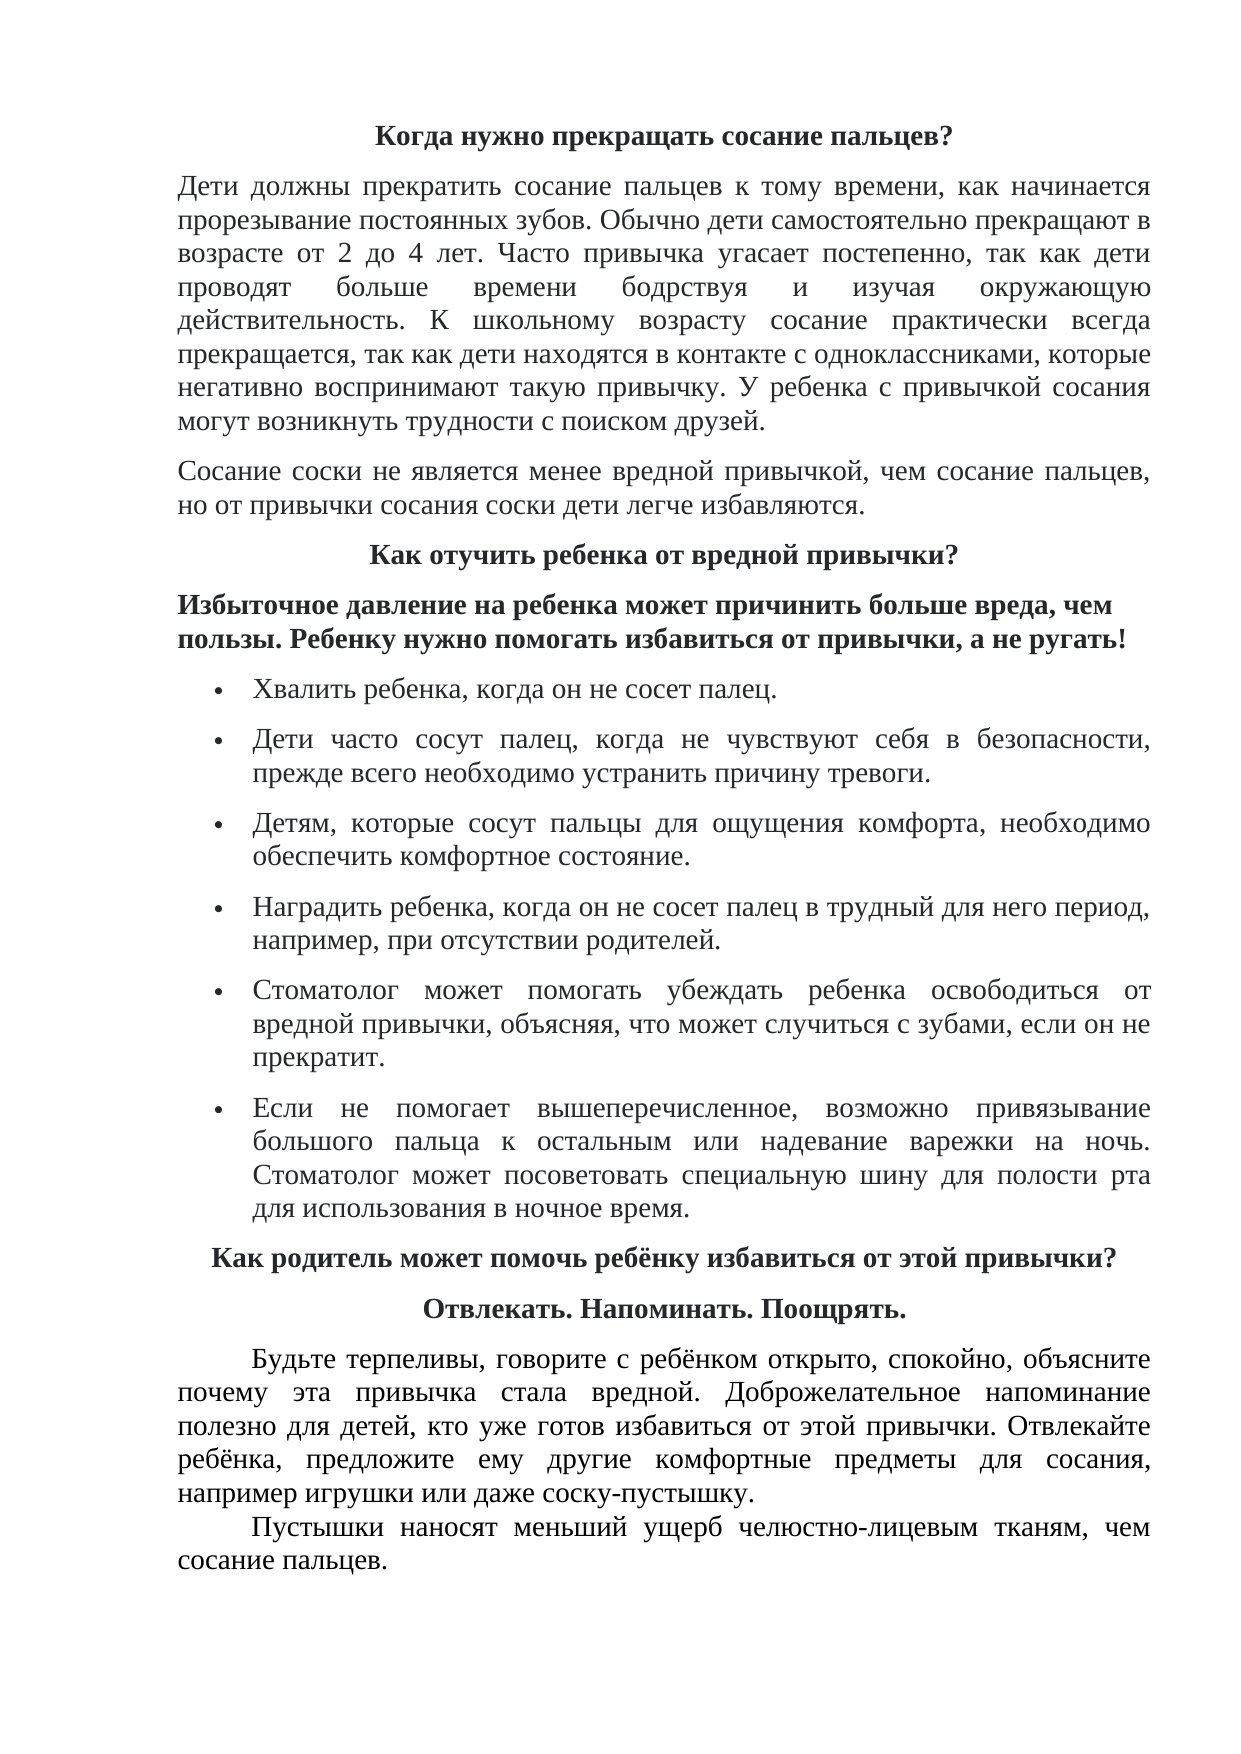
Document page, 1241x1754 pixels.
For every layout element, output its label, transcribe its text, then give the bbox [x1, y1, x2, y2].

list Если не помогает вышеперечисленное, возможно привязывание большого пальца к остальным или надевание варежки на ночь. Стоматолог может посоветовать специальную шину для полости рта для использования в ночное время. [215, 1090, 1152, 1224]
list Детям, которые сосут пальцы для ощущения комфорта, необходимо обеспечить комфортное состояние. [215, 805, 1152, 872]
text Как отучить ребенка от вредной привычки? [177, 537, 1152, 571]
text Пустышки наносят меньший ущерб челюстно-лицевым тканям, чем сосание пальцев. [177, 1509, 1152, 1576]
list Хвалить ребенка, когда он не сосет палец. [215, 671, 1152, 704]
text Когда нужно прекращать сосание пальцев? [177, 118, 1152, 152]
list Стоматолог может помогать убеждать ребенка освободиться от вредной привычки, объясняя, что может случиться с зубами, если он не прекратит. [215, 972, 1152, 1073]
text Сосание соски не является менее вредной привычкой, чем сосание пальцев, но от привычки сосания соски дети легче избавляются. [177, 453, 1152, 520]
text Дети должны прекратить сосание пальцев к тому времени, как начинается прорезывание постоянных зубов. Обычно дети самостоятельно прекращают в возрасте от 2 до 4 лет. Часто привычка угасает постепенно, так как дети проводят больше времени бодрствуя и изучая окружающую действительность. К школьному возрасту сосание практически всегда прекращается, так как дети находятся в контакте с одноклассниками, которые негативно воспринимают такую привычку. У ребенка с привычкой сосания могут возникнуть трудности с поиском друзей. [177, 168, 1152, 437]
text Отвлекать. Напоминать. Поощрять. [177, 1291, 1152, 1324]
text Как родитель может помочь ребёнку избавиться от этой привычки? [177, 1241, 1152, 1274]
text Будьте терпеливы, говорите с ребёнком открыто, спокойно, объясните почему эта привычка стала вредной. Доброжелательное напоминание полезно для детей, кто уже готов избавиться от этой привычки. Отвлекайте ребёнка, предложите ему другие комфортные предметы для сосания, например игрушки или даже соску-пустышку. [177, 1341, 1152, 1509]
text Избыточное давление на ребенка может причинить больше вреда, чем пользы. Ребенку нужно помогать избавиться от привычки, а не ругать! [177, 587, 1152, 654]
list Наградить ребенка, когда он не сосет палец в трудный для него период, например, при отсутствии родителей. [215, 889, 1152, 956]
list Дети часто сосут палец, когда не чувствуют себя в безопасности, прежде всего необходимо устранить причину тревоги. [215, 721, 1152, 788]
